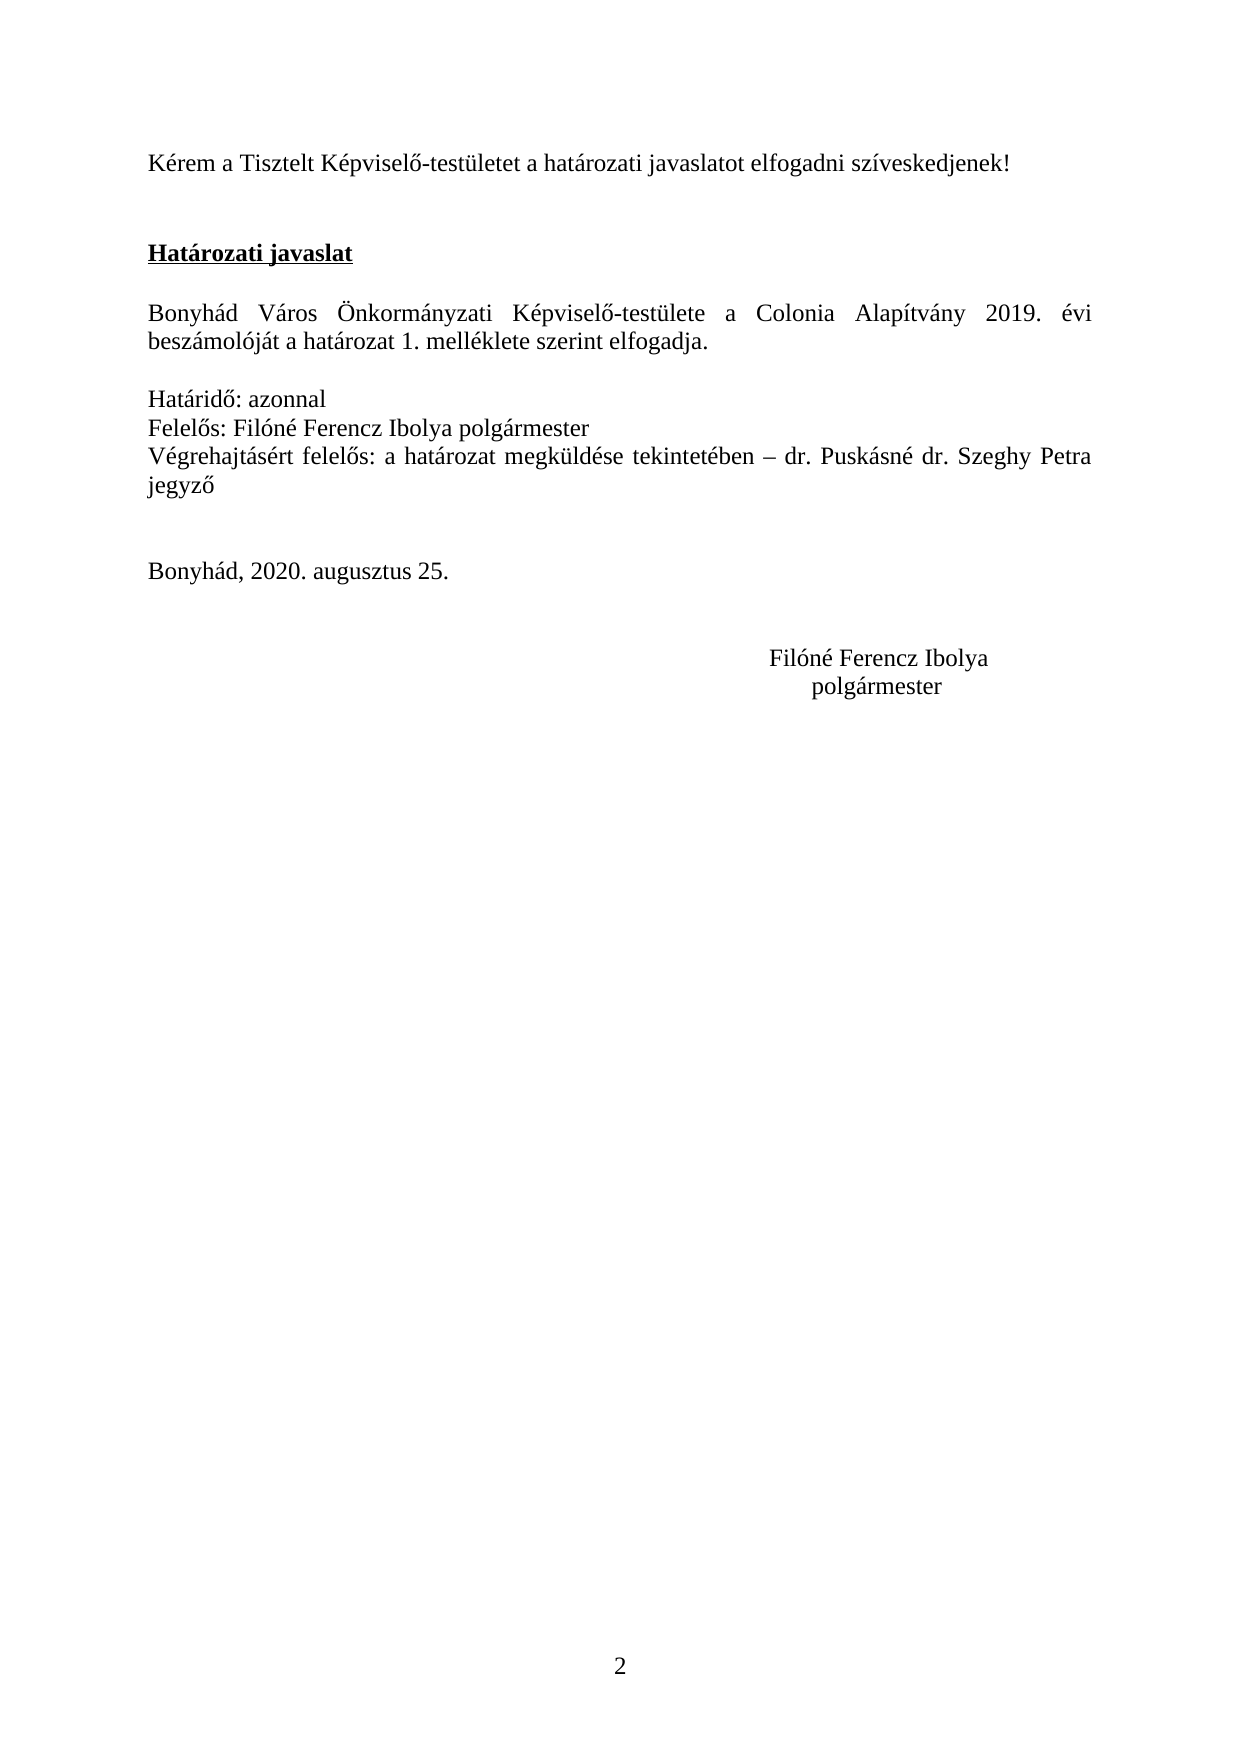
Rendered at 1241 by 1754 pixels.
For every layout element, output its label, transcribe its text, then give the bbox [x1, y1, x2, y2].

text Határidő: azonnal Felelős: Filóné Ferencz Ibolya polgármester [148, 384, 1093, 441]
text Bonyhád Város Önkormányzati Képviselő-testülete a Colonia Alapítvány 2019. évi beszámolóját a határozat 1. melléklete szerint elfogadja. [148, 298, 1093, 355]
text Bonyhád, 2020. augusztus 25. [148, 556, 1093, 585]
text Filóné Ferencz Ibolya [738, 643, 1093, 671]
text polgármester [738, 671, 1093, 700]
text Kérem a Tisztelt Képviselő-testületet a határozati javaslatot elfogadni szíveskedjenek! [148, 148, 1093, 176]
text Határozati javaslat [148, 238, 1093, 267]
text Végrehajtásért felelős: a határozat megküldése tekintetében – dr. Puskásné dr. Szeghy Petra jegyző [148, 441, 1093, 499]
